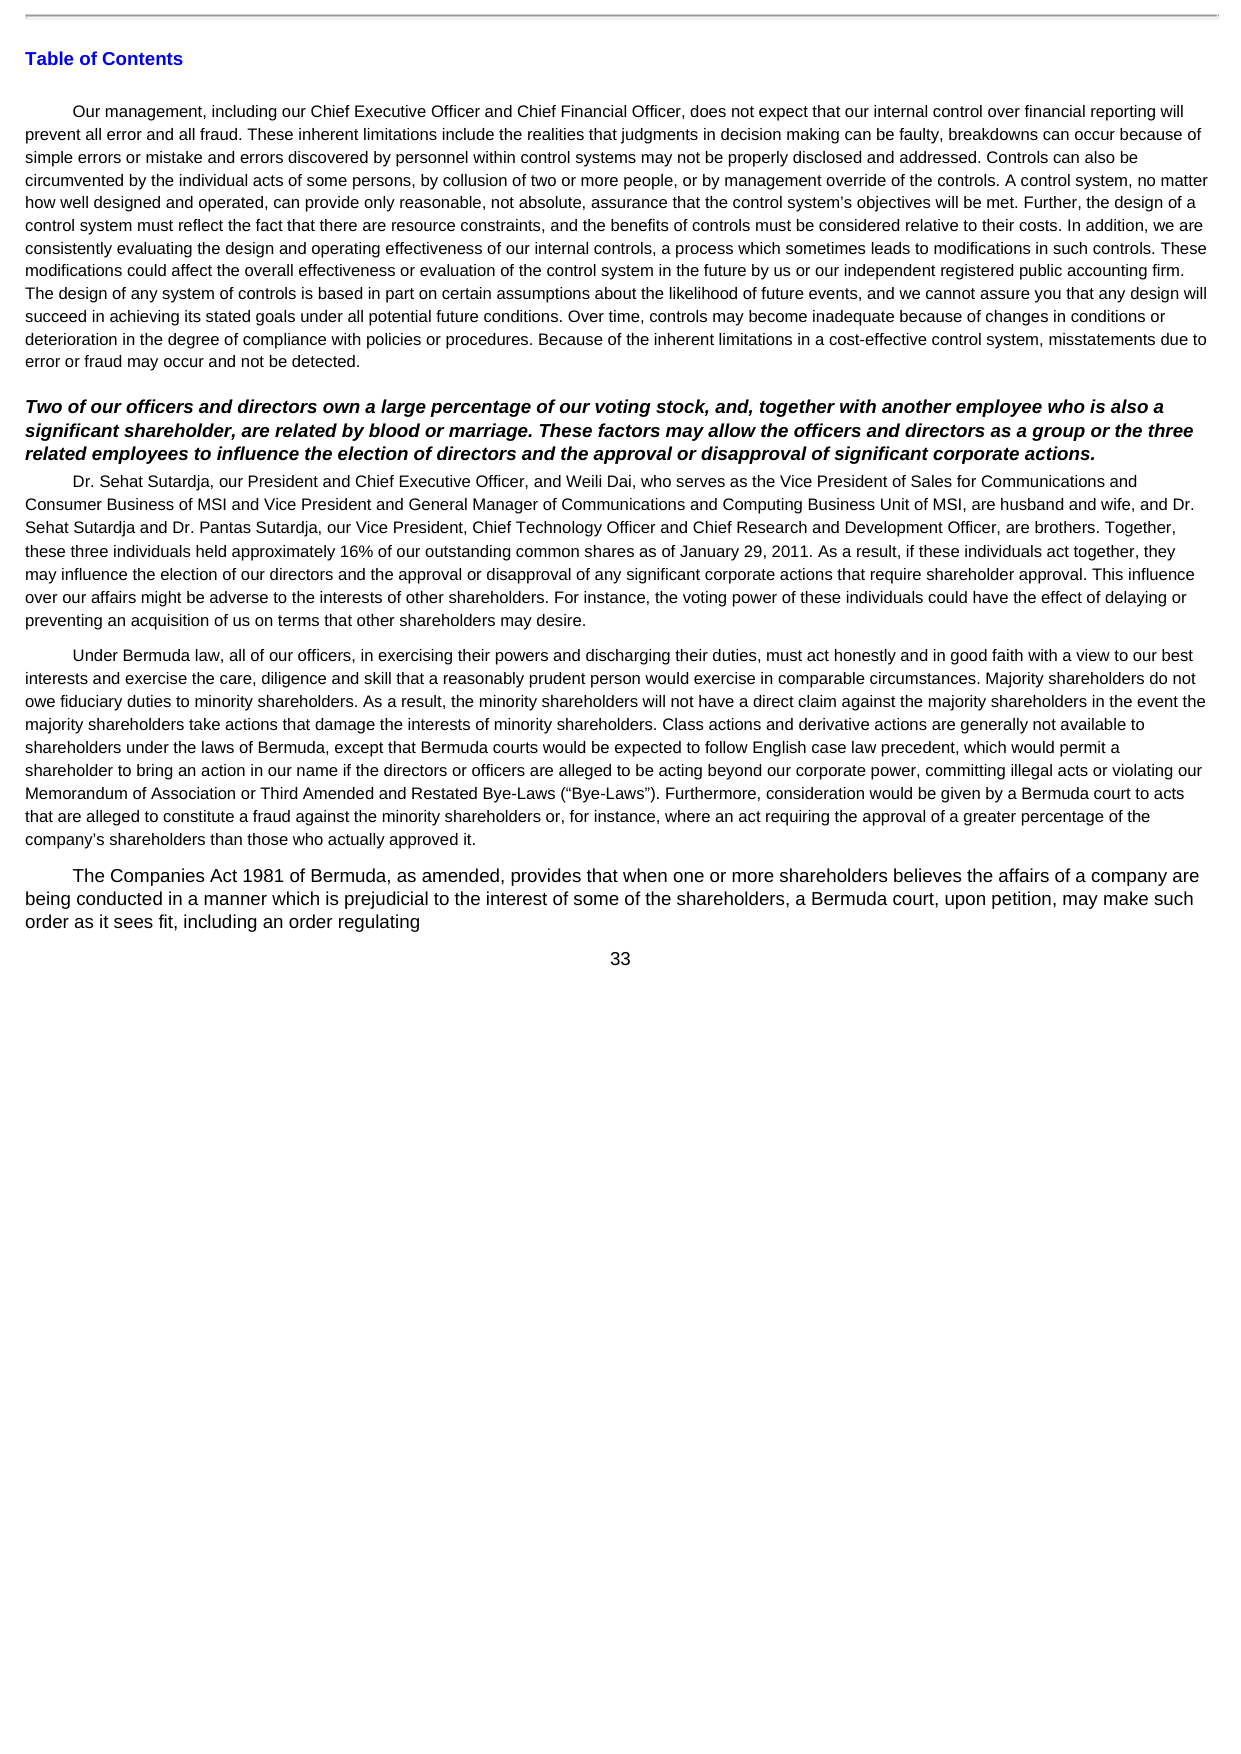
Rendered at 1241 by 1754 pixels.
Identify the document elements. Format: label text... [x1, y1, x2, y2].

picture [23, 14, 1220, 21]
text 33 [25, 948, 1215, 969]
text Two of our officers and directors own a large percentage of our voting stock, and, together with another employee who is also a significant shareholder, are related by blood or marriage. These factors may allow the officers and directors as a group or the three related employees to influence the election of directors and the approval or disapproval of significant corporate actions. [25, 396, 1197, 464]
text Under Bermuda law, all of our officers, in exercising their powers and discharging their duties, must act honestly and in good faith with a view to our best interests and exercise the care, diligence and skill that a reasonably prudent person would exercise in comparable circumstances. Majority shareholders do not owe fiduciary duties to minority shareholders. As a result, the minority shareholders will not have a direct claim against the majority shareholders in the event the majority shareholders take actions that damage the interests of minority shareholders. Class actions and derivative actions are generally not available to shareholders under the laws of Bermuda, except that Bermuda courts would be expected to follow English case law precedent, which would permit a shareholder to bring an action in our name if the directors or officers are alleged to be acting beyond our corporate power, committing illegal acts or violating our Memorandum of Association or Third Amended and Restated Bye-Laws (“Bye-Laws”). Furthermore, consideration would be given by a Bermuda court to acts that are alleged to constitute a fraud against the minority shareholders or, for instance, where an act requiring the approval of a greater percentage of the company’s shareholders than those who actually approved it. [25, 646, 1211, 849]
text Table of Contents [25, 48, 1211, 69]
text Our management, including our Chief Executive Officer and Chief Financial Officer, does not expect that our internal control over financial reporting will prevent all error and all fraud. These inherent limitations include the realities that judgments in decision making can be faulty, breakdowns can occur because of simple errors or mistake and errors discovered by personnel within control systems may not be properly disclosed and addressed. Controls can also be circumvented by the individual acts of some persons, by collusion of two or more people, or by management override of the controls. A control system, no matter how well designed and operated, can provide only reasonable, not absolute, assurance that the control system’s objectives will be met. Further, the design of a control system must reflect the fact that there are resource constraints, and the benefits of controls must be considered relative to their costs. In addition, we are consistently evaluating the design and operating effectiveness of our internal controls, a process which sometimes leads to modifications in such controls. These modifications could affect the overall effectiveness or evaluation of the control system in the future by us or our independent registered public accounting firm. The design of any system of controls is based in part on certain assumptions about the likelihood of future events, and we cannot assure you that any design will succeed in achieving its stated goals under all potential future conditions. Over time, controls may become inadequate because of changes in conditions or deterioration in the degree of compliance with policies or procedures. Because of the inherent limitations in a cost-effective control system, misstatements due to error or fraud may occur and not be detected. [25, 102, 1211, 371]
text Dr. Sehat Sutardja, our President and Chief Executive Officer, and Weili Dai, who serves as the Vice President of Sales for Communications and Consumer Business of MSI and Vice President and General Manager of Communications and Computing Business Unit of MSI, are husband and wife, and Dr. Sehat Sutardja and Dr. Pantas Sutardja, our Vice President, Chief Technology Officer and Chief Research and Development Officer, are brothers. Together, these three individuals held approximately 16% of our outstanding common shares as of January 29, 2011. As a result, if these individuals act together, they may influence the election of our directors and the approval or disapproval of any significant corporate actions that require shareholder approval. This influence over our affairs might be adverse to the interests of other shareholders. For instance, the voting power of these individuals could have the effect of delaying or preventing an acquisition of us on terms that other shareholders may desire. [25, 472, 1211, 630]
text The Companies Act 1981 of Bermuda, as amended, provides that when one or more shareholders believes the affairs of a company are being conducted in a manner which is prejudicial to the interest of some of the shareholders, a Bermuda court, upon petition, may make such order as it sees fit, including an order regulating [25, 865, 1203, 933]
